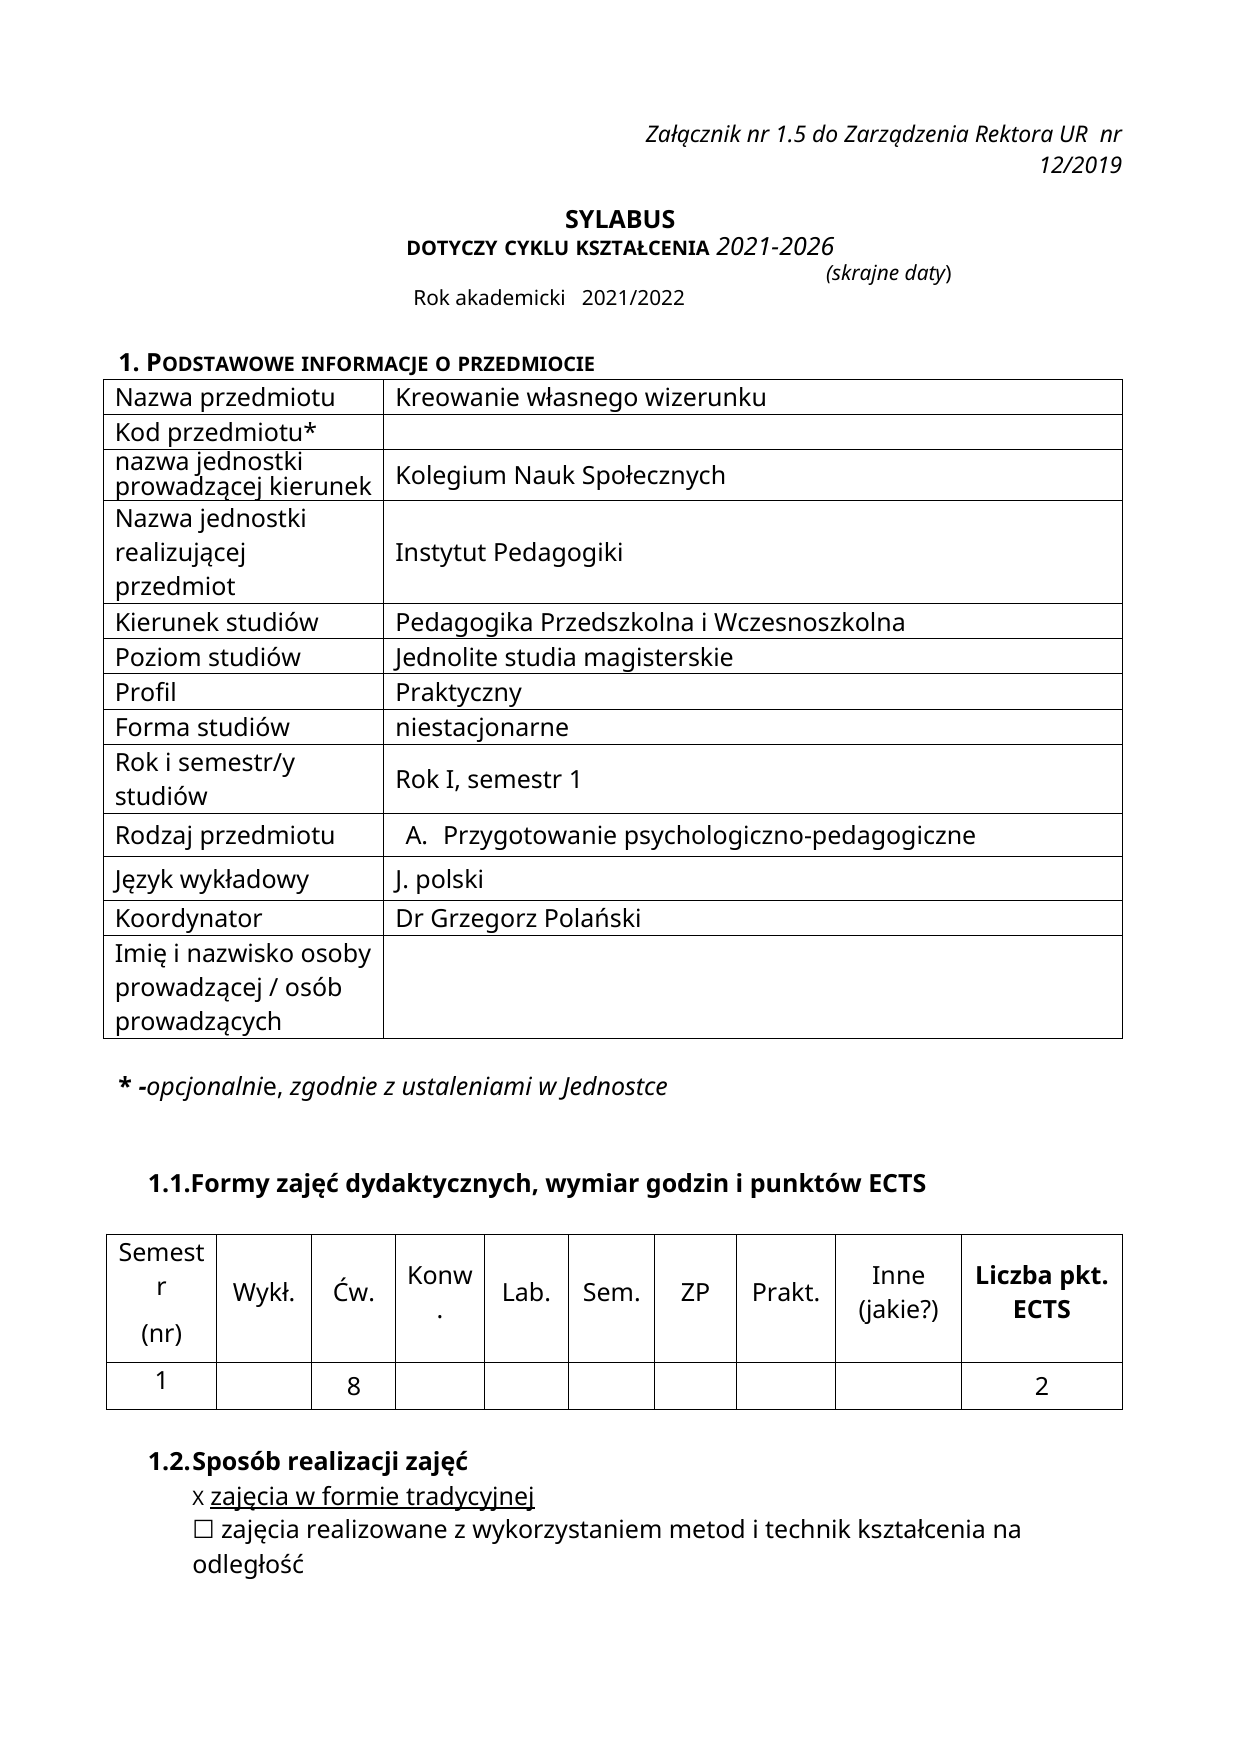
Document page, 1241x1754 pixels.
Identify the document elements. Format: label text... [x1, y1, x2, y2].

table_cell [384, 936, 1122, 1038]
table_cell 2 [962, 1363, 1122, 1409]
table_header Prakt. [737, 1235, 835, 1362]
text dotyczy cyklu kształcenia 2021-2026 [118, 236, 1122, 261]
text 1. Podstawowe informacje o przedmiocie [118, 344, 1122, 379]
table_header Lab. [485, 1235, 568, 1362]
table_cell J. polski [384, 857, 1122, 899]
text (skrajne daty) [118, 261, 1122, 286]
table_cell Język wykładowy [104, 857, 383, 899]
table_cell Rok i semestr/y studiów [104, 745, 383, 813]
table_header Nazwa przedmiotu [104, 380, 383, 414]
table_cell Praktyczny [384, 674, 1122, 708]
table_cell [384, 415, 1122, 449]
text x zajęcia w formie tradycyjnej [192, 1478, 1122, 1512]
table_cell Kod przedmiotu* [104, 415, 383, 449]
table_cell Koordynator [104, 901, 383, 935]
table_cell [836, 1363, 961, 1409]
table_header Kreowanie własnego wizerunku [384, 380, 1122, 414]
table_cell [217, 1363, 311, 1409]
table_header Ćw. [312, 1235, 395, 1362]
table_cell [569, 1363, 654, 1409]
table_cell Kierunek studiów [104, 604, 383, 638]
table_cell Kolegium Nauk Społecznych [384, 450, 1122, 500]
text ☐ zajęcia realizowane z wykorzystaniem metod i technik kształcenia na odległość [192, 1512, 1122, 1580]
table_header Konw. [396, 1235, 484, 1362]
table_cell 1 [107, 1363, 216, 1409]
table_header Sem. [569, 1235, 654, 1362]
table_cell [655, 1363, 736, 1409]
text * -opcjonalnie, zgodnie z ustaleniami w Jednostce [118, 1068, 1122, 1102]
table_cell Pedagogika Przedszkolna i Wczesnoszkolna [384, 604, 1122, 638]
table_cell Rodzaj przedmiotu [104, 814, 383, 856]
table_header Liczba pkt. ECTS [962, 1235, 1122, 1362]
table_header Wykł. [217, 1235, 311, 1362]
table_cell Instytut Pedagogiki [384, 501, 1122, 603]
table_cell 8 [312, 1363, 395, 1409]
table_cell [485, 1363, 568, 1409]
table_cell [737, 1363, 835, 1409]
table_cell Rok I, semestr 1 [384, 745, 1122, 813]
text Rok akademicki 2021/2022 [118, 286, 1122, 311]
text 1.1.Formy zajęć dydaktycznych, wymiar godzin i punktów ECTS [148, 1165, 1122, 1199]
table_header ZP [655, 1235, 736, 1362]
table_cell Jednolite studia magisterskie [384, 639, 1122, 673]
table_header Inne (jakie?) [836, 1235, 961, 1362]
table_cell Imię i nazwisko osoby prowadzącej / osób prowadzących [104, 936, 383, 1038]
table_cell Nazwa jednostki realizującej przedmiot [104, 501, 383, 603]
text 1.2. Sposób realizacji zajęć [148, 1444, 1122, 1478]
table_cell Profil [104, 674, 383, 708]
table_cell Forma studiów [104, 710, 383, 743]
table_header Semestr (nr) [107, 1235, 216, 1362]
table_cell Dr Grzegorz Polański [384, 901, 1122, 935]
table_cell Poziom studiów [104, 639, 383, 673]
text SYLABUS [118, 201, 1122, 236]
table_cell nazwa jednostki prowadzącej kierunek [104, 450, 383, 500]
table_cell Przygotowanie psychologiczno-pedagogiczne [384, 814, 1122, 856]
table_cell [396, 1363, 484, 1409]
text Załącznik nr 1.5 do Zarządzenia Rektora UR nr 12/2019 [118, 118, 1122, 181]
table_cell niestacjonarne [384, 710, 1122, 743]
